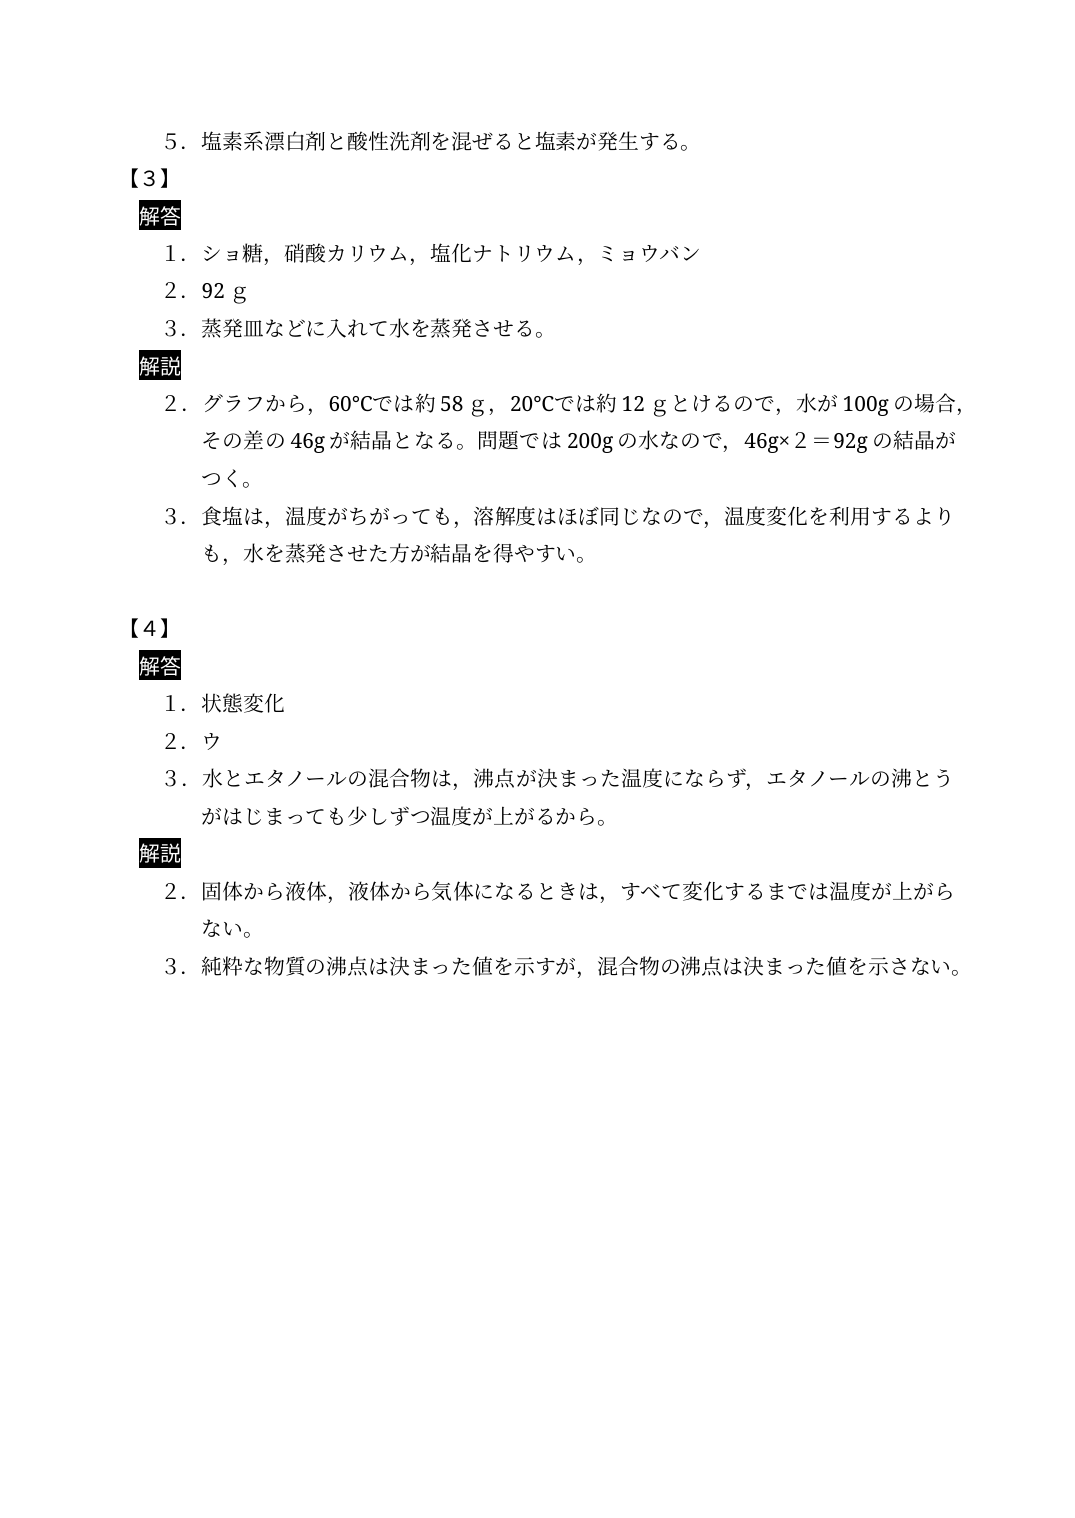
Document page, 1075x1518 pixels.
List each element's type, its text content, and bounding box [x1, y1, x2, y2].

text ５．塩素系漂白剤と酸性洗剤を混ぜると塩素が発生する。 [160, 121, 957, 159]
text ３．食塩は，温度がちがっても，溶解度はほぼ同じなので，温度変化を利用するよりも，水を蒸発させた方が結晶を得やすい。 [160, 496, 957, 571]
text 解答 [139, 196, 957, 234]
text 【３】 [118, 159, 957, 196]
text ２．グラフから，60℃では約58ｇ，20℃では約12ｇとけるので，水が100gの場合，その差の46gが結晶となる。問題では200gの水なので，46g×２＝92gの結晶がつく。 [160, 384, 957, 496]
text ３．純粋な物質の沸点は決まった値を示すが，混合物の沸点は決まった値を示さない。 [160, 946, 957, 984]
text １．状態変化 [160, 684, 957, 721]
text １．ショ糖，硝酸カリウム，塩化ナトリウム，ミョウバン [160, 234, 957, 271]
text ３．水とエタノールの混合物は，沸点が決まった温度にならず，エタノールの沸とうがはじまっても少しずつ温度が上がるから。 [160, 759, 957, 834]
text ２．ウ [160, 721, 957, 759]
text 【４】 [118, 609, 957, 646]
text ３．蒸発皿などに入れて水を蒸発させる。 [160, 309, 957, 346]
text 解答 [139, 646, 957, 684]
text 解説 [139, 834, 957, 871]
text ２．92ｇ [160, 271, 957, 309]
text ２．固体から液体，液体から気体になるときは，すべて変化するまでは温度が上がらない。 [160, 871, 957, 946]
text 解説 [139, 346, 957, 384]
